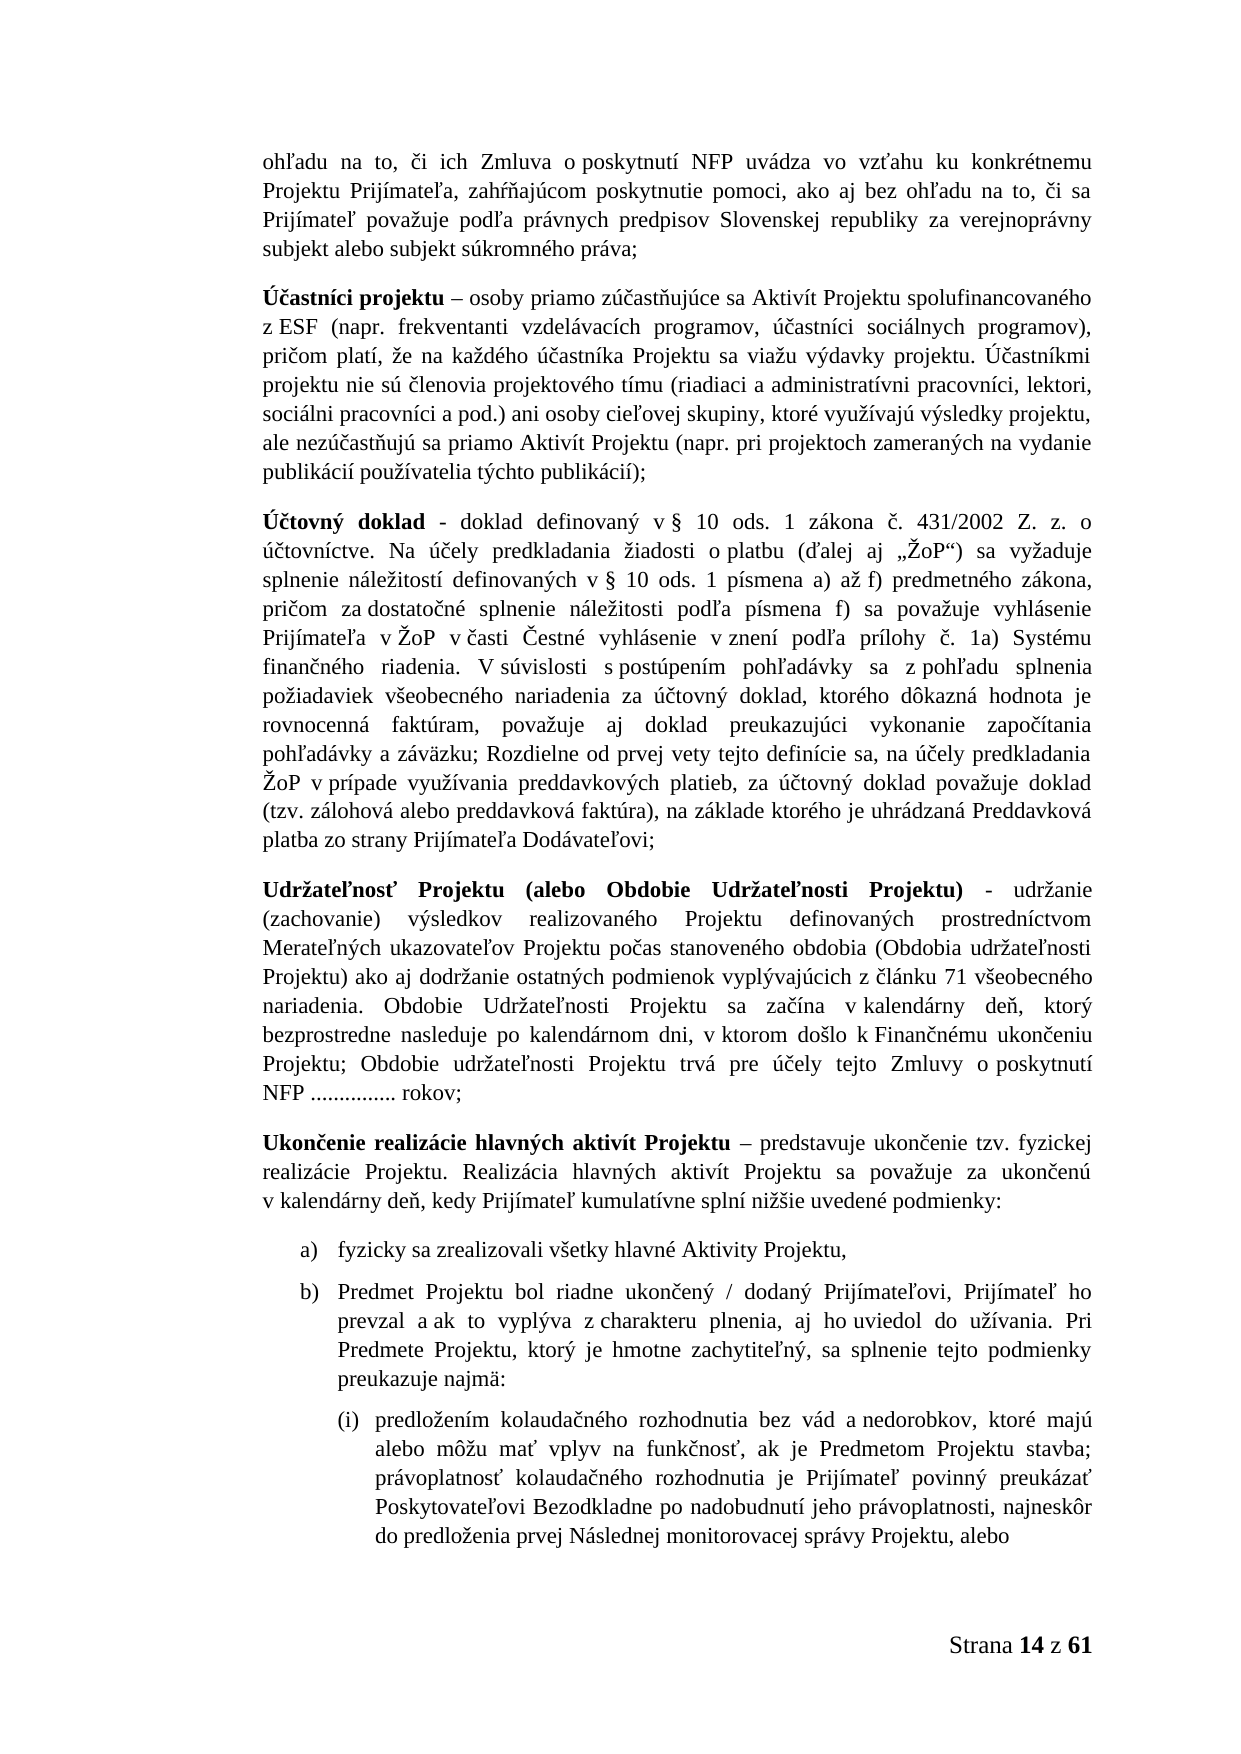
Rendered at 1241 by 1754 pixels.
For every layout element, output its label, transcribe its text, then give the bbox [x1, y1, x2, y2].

list fyzicky sa zrealizovali všetky hlavné Aktivity Projektu, [300, 1236, 1092, 1263]
list predložením kolaudačného rozhodnutia bez vád a nedorobkov, ktoré majú alebo môžu mať vplyv na funkčnosť, ak je Predmetom Projektu stavba; právoplatnosť kolaudačného rozhodnutia je Prijímateľ povinný preukázať Poskytovateľovi Bezodkladne po nadobudnutí jeho právoplatnosti, najneskôr do predloženia prvej Následnej monitorovacej správy Projektu, alebo [337, 1406, 1092, 1548]
text Ukončenie realizácie hlavných aktivít Projektu – predstavuje ukončenie tzv. fyzickej realizácie Projektu. Realizácia hlavných aktivít Projektu sa považuje za ukončenú v kalendárny deň, kedy Prijímateľ kumulatívne splní nižšie uvedené podmienky: [262, 1129, 1092, 1213]
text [262, 148, 1092, 261]
list Predmet Projektu bol riadne ukončený / dodaný Prijímateľovi, Prijímateľ ho prevzal a ak to vyplýva z charakteru plnenia, aj ho uviedol do užívania. Pri Predmete Projektu, ktorý je hmotne zachytiteľný, sa splnenie tejto podmienky preukazuje najmä: [300, 1278, 1092, 1391]
text Účtovný doklad - doklad definovaný v § 10 ods. 1 zákona č. 431/2002 Z. z. o účtovníctve. Na účely predkladania žiadosti o platbu (ďalej aj „ŽoP“) sa vyžaduje splnenie náležitostí definovaných v § 10 ods. 1 písmena a) až f) predmetného zákona, pričom za dostatočné splnenie náležitosti podľa písmena f) sa považuje vyhlásenie Prijímateľa v ŽoP v časti Čestné vyhlásenie v znení podľa prílohy č. 1a) Systému finančného riadenia. V súvislosti s postúpením pohľadávky sa z pohľadu splnenia požiadaviek všeobecného nariadenia za účtovný doklad, ktorého dôkazná hodnota je rovnocenná faktúram, považuje aj doklad preukazujúci vykonanie započítania pohľadávky a záväzku; Rozdielne od prvej vety tejto definície sa, na účely predkladania ŽoP v prípade využívania preddavkových platieb, za účtovný doklad považuje doklad (tzv. zálohová alebo preddavková faktúra), na základe ktorého je uhrádzaná Preddavková platba zo strany Prijímateľa Dodávateľovi; [262, 508, 1092, 853]
text Udržateľnosť Projektu (alebo Obdobie Udržateľnosti Projektu) - udržanie (zachovanie) výsledkov realizovaného Projektu definovaných prostredníctvom Merateľných ukazovateľov Projektu počas stanoveného obdobia (Obdobia udržateľnosti Projektu) ako aj dodržanie ostatných podmienok vyplývajúcich z článku 71 všeobecného nariadenia. Obdobie Udržateľnosti Projektu sa začína v kalendárny deň, ktorý bezprostredne nasleduje po kalendárnom dni, v ktorom došlo k Finančnému ukončeniu Projektu; Obdobie udržateľnosti Projektu trvá pre účely tejto Zmluvy o poskytnutí NFP ............... rokov; [262, 876, 1092, 1105]
text Účastníci projektu – osoby priamo zúčastňujúce sa Aktivít Projektu spolufinancovaného z ESF (napr. frekventanti vzdelávacích programov, účastníci sociálnych programov), pričom platí, že na každého účastníka Projektu sa viažu výdavky projektu. Účastníkmi projektu nie sú členovia projektového tímu (riadiaci a administratívni pracovníci, lektori, sociálni pracovníci a pod.) ani osoby cieľovej skupiny, ktoré využívajú výsledky projektu, ale nezúčastňujú sa priamo Aktivít Projektu (napr. pri projektoch zameraných na vydanie publikácií používatelia týchto publikácií); [262, 284, 1092, 484]
